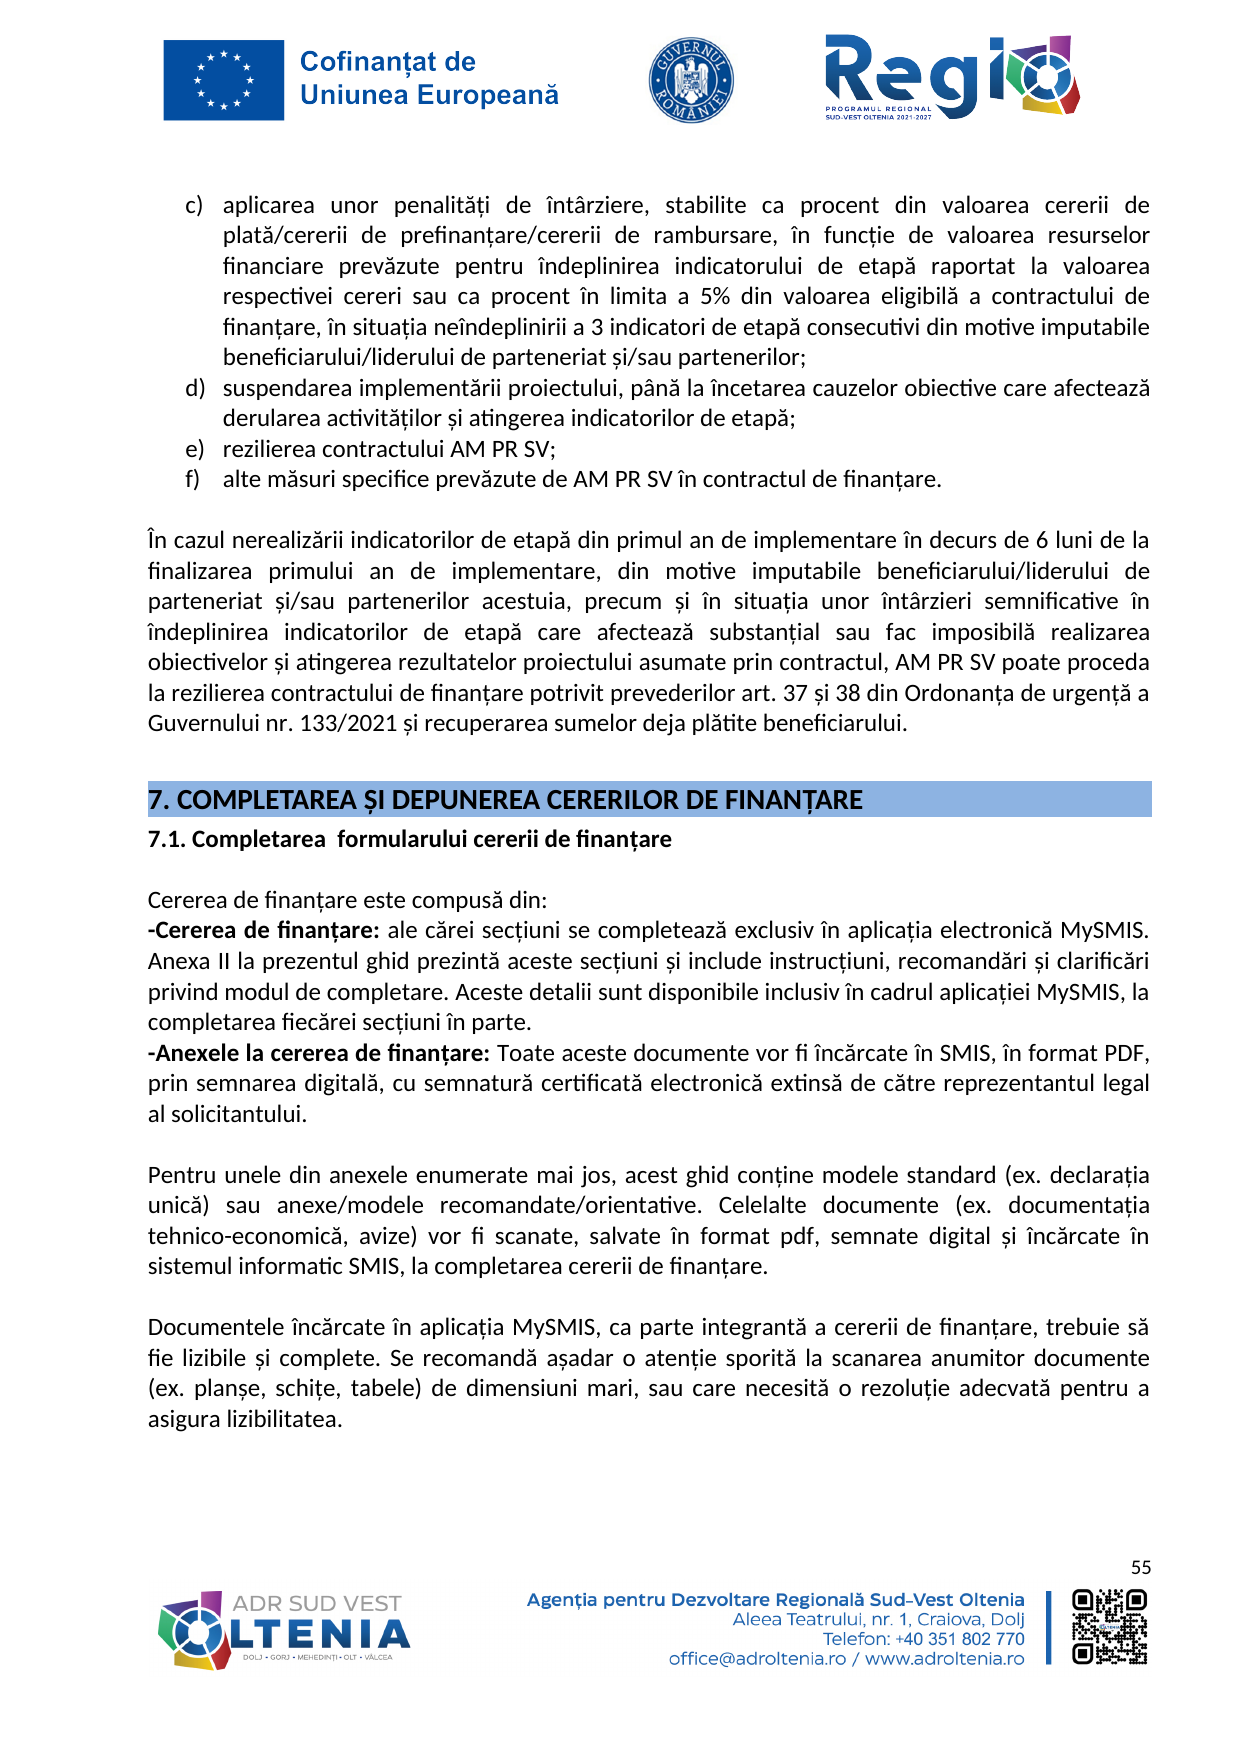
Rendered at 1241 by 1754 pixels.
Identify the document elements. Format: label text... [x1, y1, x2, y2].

list aplicarea unor penalități de întârziere, stabilite ca procent din valoarea cererii de plată/cererii de prefinanțare/cererii de rambursare, în funcție de valoarea resurselor financiare prevăzute pentru îndeplinirea indicatorului de etapă raportat la valoarea respectivei cereri sau ca procent în limita a 5% din valoarea eligibilă a contractului de finanțare, în situația neîndeplinirii a 3 indicatori de etapă consecutivi din motive imputabile beneficiarului/liderului de parteneriat și/sau partenerilor; [185, 189, 1152, 372]
picture [158, 35, 561, 124]
picture [148, 1579, 1152, 1677]
subtitle 7. COMPLETAREA ȘI DEPUNEREA CERERILOR DE FINANŢARE [148, 781, 1152, 817]
subtitle 7.1. Completarea formularului cererii de finanțare [148, 823, 1152, 853]
text -Anexele la cererea de finanțare: Toate aceste documente vor fi încărcate în SMIS, în format PDF, prin semnarea digitală, cu semnatură certificată electronică extinsă de către reprezentantul legal al solicitantului. [148, 1037, 1152, 1128]
list alte măsuri specifice prevăzute de AM PR SV în contractul de finanțare. [185, 463, 1152, 494]
picture [645, 35, 739, 125]
list rezilierea contractului AM PR SV; [185, 433, 1152, 463]
text Cererea de finanțare este compusă din: [148, 884, 1152, 914]
text Documentele încărcate în aplicația MySMIS, ca parte integrantă a cererii de finanțare, trebuie să fie lizibile și complete. Se recomandă așadar o atenție sporită la scanarea anumitor documente (ex. planșe, schițe, tabele) de dimensiuni mari, sau care necesită o rezoluție adecvată pentru a asigura lizibilitatea. [148, 1311, 1152, 1433]
list suspendarea implementării proiectului, până la încetarea cauzelor obiective care afectează derularea activităților și atingerea indicatorilor de etapă; [185, 372, 1152, 433]
text Pentru unele din anexele enumerate mai jos, acest ghid conține modele standard (ex. declarația unică) sau anexe/modele recomandate/orientative. Celelalte documente (ex. documentația tehnico-economică, avize) vor fi scanate, salvate în format pdf, semnate digital și încărcate în sistemul informatic SMIS, la completarea cererii de finanțare. [148, 1159, 1152, 1281]
text -Cererea de finanțare: ale cărei secțiuni se completează exclusiv în aplicația electronică MySMIS. Anexa II la prezentul ghid prezintă aceste secțiuni și include instrucțiuni, recomandări și clarificări privind modul de completare. Aceste detalii sunt disponibile inclusiv în cadrul aplicației MySMIS, la completarea fiecărei secțiuni în parte. [148, 914, 1152, 1037]
picture [823, 33, 1082, 122]
text În cazul nerealizării indicatorilor de etapă din primul an de implementare în decurs de 6 luni de la finalizarea primului an de implementare, din motive imputabile beneficiarului/liderului de parteneriat și/sau partenerilor acestuia, precum și în situația unor întârzieri semnificative în îndeplinirea indicatorilor de etapă care afectează substanțial sau fac imposibilă realizarea obiectivelor și atingerea rezultatelor proiectului asumate prin contractul, AM PR SV poate proceda la rezilierea contractului de finanțare potrivit prevederilor art. 37 și 38 din Ordonanța de urgență a Guvernului nr. 133/2021 și recuperarea sumelor deja plătite beneficiarului. [148, 524, 1152, 738]
